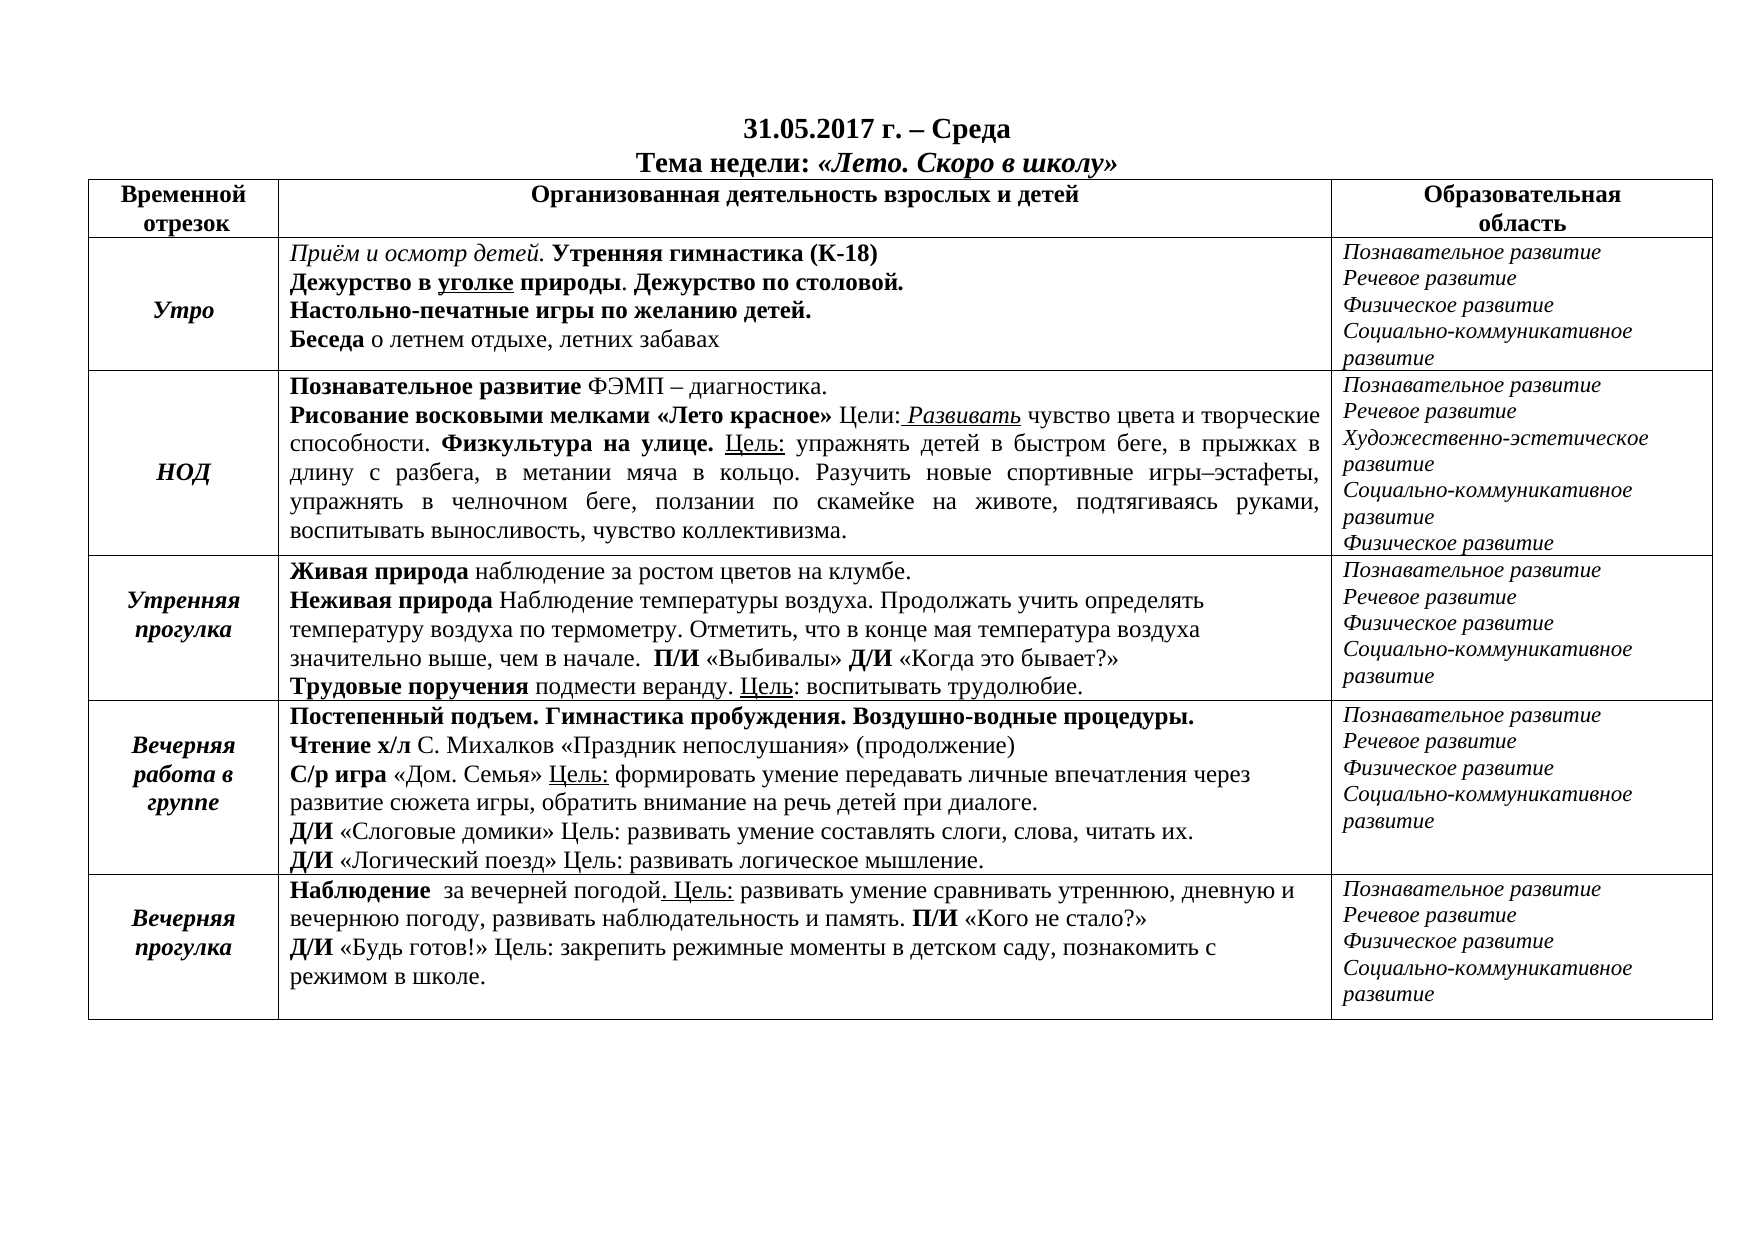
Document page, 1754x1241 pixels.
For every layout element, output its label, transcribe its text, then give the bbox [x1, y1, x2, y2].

table_cell Постепенный подъем. Гимнастика пробуждения. Воздушно-водные процедуры. Чтение х/л С. Михалков «Праздник непослушания» (продолжение) С/р игра «Дом. Семья» Цель: формировать умение передавать личные впечатления через развитие сюжета игры, обратить внимание на речь детей при диалоге. Д/И «Слоговые домики» Цель: развивать умение составлять слоги, слова, читать их. Д/И «Логический поезд» Цель: развивать логическое мышление. [279, 701, 1331, 874]
text 31.05.2017 г. – Среда [118, 111, 1636, 145]
table_cell Наблюдение за вечерней погодой. Цель: развивать умение сравнивать утреннюю, дневную и вечернюю погоду, развивать наблюдательность и память. П/И «Кого не стало?» Д/И «Будь готов!» Цель: закрепить режимные моменты в детском саду, познакомить с режимом в школе. [279, 875, 1331, 1018]
table_cell Приём и осмотр детей. Утренняя гимнастика (К-18) Дежурство в уголке природы. Дежурство по столовой. Настольно-печатные игры по желанию детей. Беседа о летнем отдыхе, летних забавах [279, 238, 1331, 370]
table_cell НОД [89, 371, 278, 555]
table_header Образовательная область [1332, 180, 1712, 237]
table_cell Познавательное развитие Речевое развитие Физическое развитие Социально-коммуникативное развитие [1332, 875, 1712, 1018]
table_header Временной отрезок [89, 180, 278, 237]
table_cell Познавательное развитие Речевое развитие Физическое развитие Социально-коммуникативное развитие [1332, 701, 1712, 874]
table_cell Живая природа наблюдение за ростом цветов на клумбе. Неживая природа Наблюдение температуры воздуха. Продолжать учить определять температуру воздуха по термометру. Отметить, что в конце мая температура воздуха значительно выше, чем в начале. П/И «Выбивалы» Д/И «Когда это бывает?» Трудовые поручения подмести веранду. Цель: воспитывать трудолюбие. [279, 556, 1331, 700]
table_cell Познавательное развитие Речевое развитие Физическое развитие Социально-коммуникативное развитие [1332, 556, 1712, 700]
table_header Организованная деятельность взрослых и детей [279, 180, 1331, 237]
table_cell Утро [89, 238, 278, 370]
text Тема недели: «Лето. Скоро в школу» [118, 145, 1636, 178]
table_cell Вечерняя работа в группе [89, 701, 278, 874]
table_cell Познавательное развитие ФЭМП – диагностика. Рисование восковыми мелками «Лето красное» Цели: Развивать чувство цвета и творческие способности. Физкультура на улице. Цель: упражнять детей в быстром беге, в прыжках в длину с разбега, в метании мяча в кольцо. Разучить новые спортивные игры–эстафеты, упражнять в челночном беге, ползании по скамейке на животе, подтягиваясь руками, воспитывать выносливость, чувство коллективизма. [279, 371, 1331, 555]
table_cell Вечерняя прогулка [89, 875, 278, 1018]
table_cell Познавательное развитие Речевое развитие Физическое развитие Социально-коммуникативное развитие [1332, 238, 1712, 370]
table_cell Познавательное развитие Речевое развитие Художественно-эстетическое развитие Социально-коммуникативное развитие Физическое развитие [1332, 371, 1712, 555]
table_cell Утренняя прогулка [89, 556, 278, 700]
